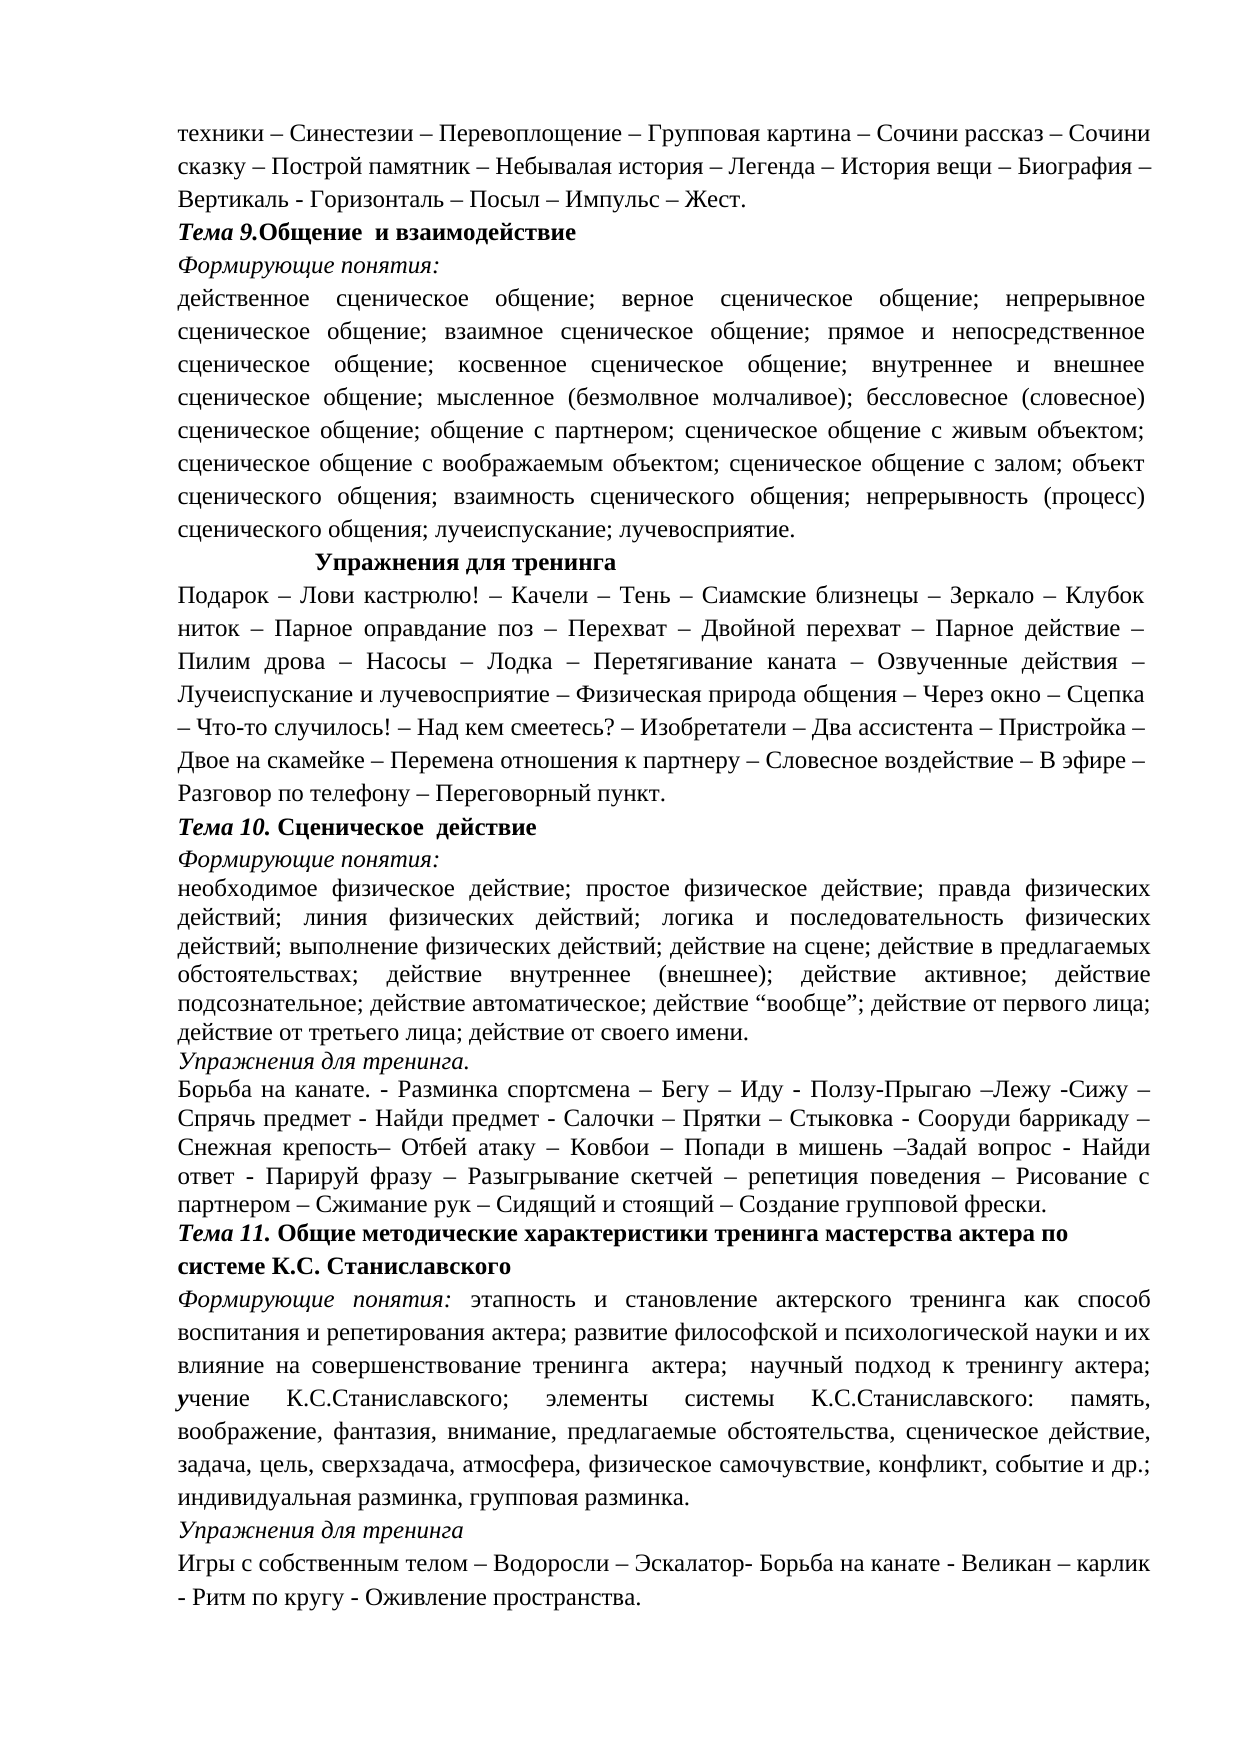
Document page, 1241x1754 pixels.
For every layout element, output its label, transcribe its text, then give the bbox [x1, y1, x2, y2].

text Подарок – Лови кастрюлю! – Качели – Тень – Сиамские близнецы – Зеркало – Клубок ниток – Парное оправдание поз – Перехват – Двойной перехват – Парное действие – Пилим дрова – Насосы – Лодка – Перетягивание каната – Озвученные действия – Лучеиспускание и лучевосприятие – Физическая природа общения – Через окно – Сцепка – Что-то случилось! – Над кем смеетесь? – Изобретатели – Два ассистента – Пристройка – Двое на скамейке – Перемена отношения к партнеру – Словесное воздействие – В эфире – Разговор по телефону – Переговорный пункт. [177, 580, 1146, 807]
text Формирующие понятия: [177, 250, 1146, 279]
text Формирующие понятия: [177, 844, 1152, 873]
text необходимое физическое действие; простое физическое действие; правда физических действий; линия физических действий; логика и последовательность физических действий; выполнение физических действий; действие на сцене; действие в предлагаемых обстоятельствах; действие внутреннее (внешнее); действие активное; действие подсознательное; действие автоматическое; действие “вообще”; действие от первого лица; действие от третьего лица; действие от своего имени. [177, 873, 1152, 1046]
text действенное сценическое общение; верное сценическое общение; непрерывное сценическое общение; взаимное сценическое общение; прямое и непосредственное сценическое общение; косвенное сценическое общение; внутреннее и внешнее сценическое общение; мысленное (безмолвное молчаливое); бессловесное (словесное) сценическое общение; общение с партнером; сценическое общение с живым объектом; сценическое общение с воображаемым объектом; сценическое общение с залом; объект сценического общения; взаимность сценического общения; непрерывность (процесс) сценического общения; лучеиспускание; лучевосприятие. [177, 283, 1146, 543]
text Формирующие понятия: этапность и становление актерского тренинга как способ воспитания и репетирования актера; развитие философской и психологической науки и их влияние на совершенствование тренинга актера; научный подход к тренингу актера; учение К.С.Станиславского; элементы системы К.С.Станиславского: память, воображение, фантазия, внимание, предлагаемые обстоятельства, сценическое действие, задача, цель, сверхзадача, атмосфера, физическое самочувствие, конфликт, событие и др.; индивидуальная разминка, групповая разминка. [177, 1284, 1152, 1511]
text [177, 118, 1152, 213]
text Упражнения для тренинга [314, 547, 1146, 576]
text Упражнения для тренинга [177, 1516, 1152, 1544]
text Тема 10. Сценическое действие [177, 812, 1152, 840]
text Игры с собственным телом – Водоросли – Эскалатор- Борьба на канате - Великан – карлик - Ритм по кругу - Оживление пространства. [177, 1548, 1152, 1610]
text Упражнения для тренинга. [177, 1046, 1152, 1074]
text Тема 9.Общение и взаимодействие [177, 217, 1152, 246]
text Тема 11. Общие методические характеристики тренинга мастерства актера по системе К.С. Станиславского [177, 1218, 1152, 1280]
text Борьба на канате. - Разминка спортсмена – Бегу – Иду - Ползу-Прыгаю –Лежу -Сижу – Спрячь предмет - Найди предмет - Салочки – Прятки – Стыковка - Сооруди баррикаду – Снежная крепость– Отбей атаку – Ковбои – Попади в мишень –Задай вопрос - Найди ответ - Парируй фразу – Разыгрывание скетчей – репетиция поведения – Рисование с партнером – Сжимание рук – Сидящий и стоящий – Создание групповой фрески. [177, 1074, 1152, 1218]
